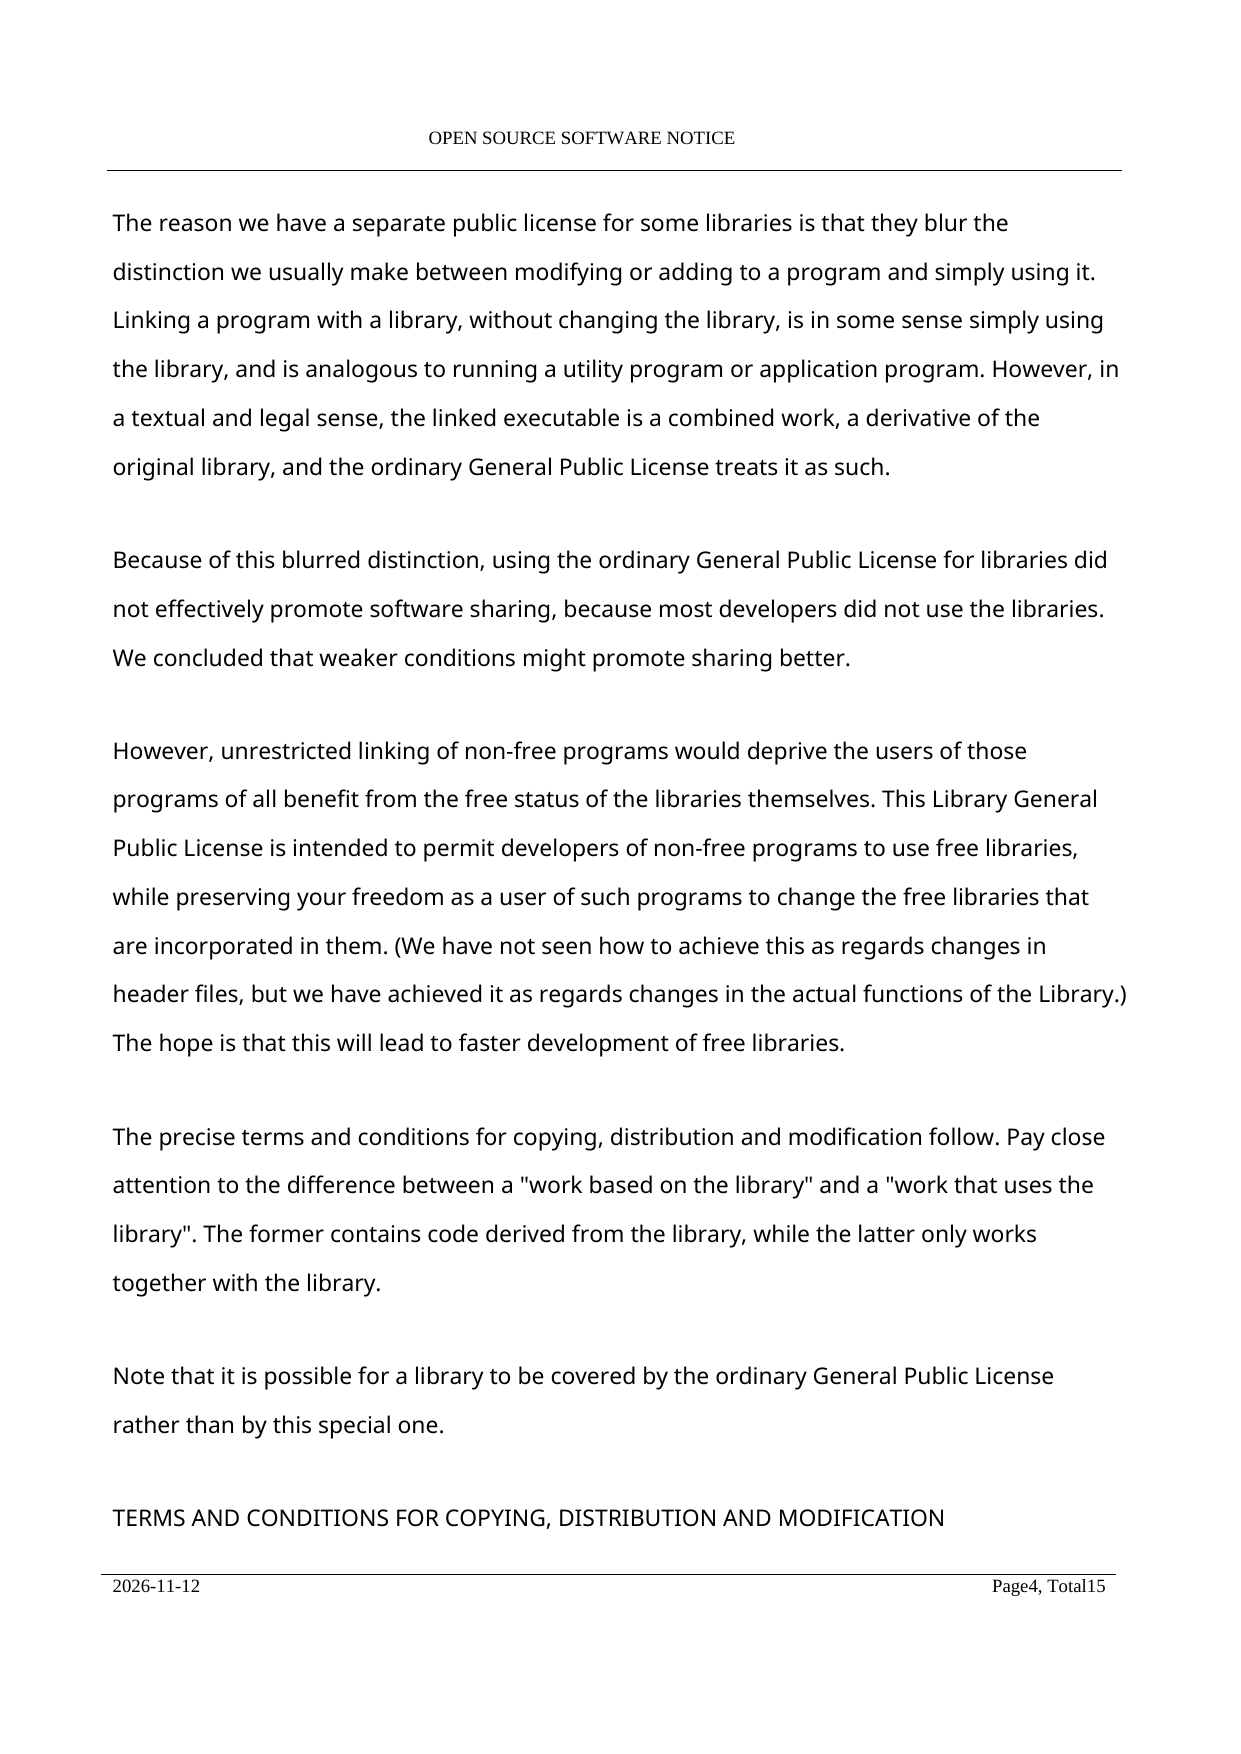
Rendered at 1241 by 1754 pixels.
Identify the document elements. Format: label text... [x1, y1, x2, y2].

text The reason we have a separate public license for some libraries is that they blur the distinction we usually make between modifying or adding to a program and simply using it. Linking a program with a library, without changing the library, is in some sense simply using the library, and is analogous to running a utility program or application program. However, in a textual and legal sense, the linked executable is a combined work, a derivative of the original library, and the ordinary General Public License treats it as such. [112, 206, 1128, 483]
text Because of this blurred distinction, using the ordinary General Public License for libraries did not effectively promote software sharing, because most developers did not use the libraries. We concluded that weaker conditions might promote sharing better. [112, 543, 1128, 673]
text TERMS AND CONDITIONS FOR COPYING, DISTRIBUTION AND MODIFICATION [112, 1501, 1128, 1534]
text However, unrestricted linking of non-free programs would deprive the users of those programs of all benefit from the free status of the libraries themselves. This Library General Public License is intended to permit developers of non-free programs to use free libraries, while preserving your freedom as a user of such programs to change the free libraries that are incorporated in them. (We have not seen how to achieve this as regards changes in header files, but we have achieved it as regards changes in the actual functions of the Library.) The hope is that this will lead to faster development of free libraries. [112, 734, 1128, 1059]
text The precise terms and conditions for copying, distribution and modification follow. Pay close attention to the difference between a "work based on the library" and a "work that uses the library". The former contains code derived from the library, while the latter only works together with the library. [112, 1120, 1128, 1298]
text Note that it is possible for a library to be covered by the ordinary General Public License rather than by this special one. [112, 1359, 1128, 1441]
